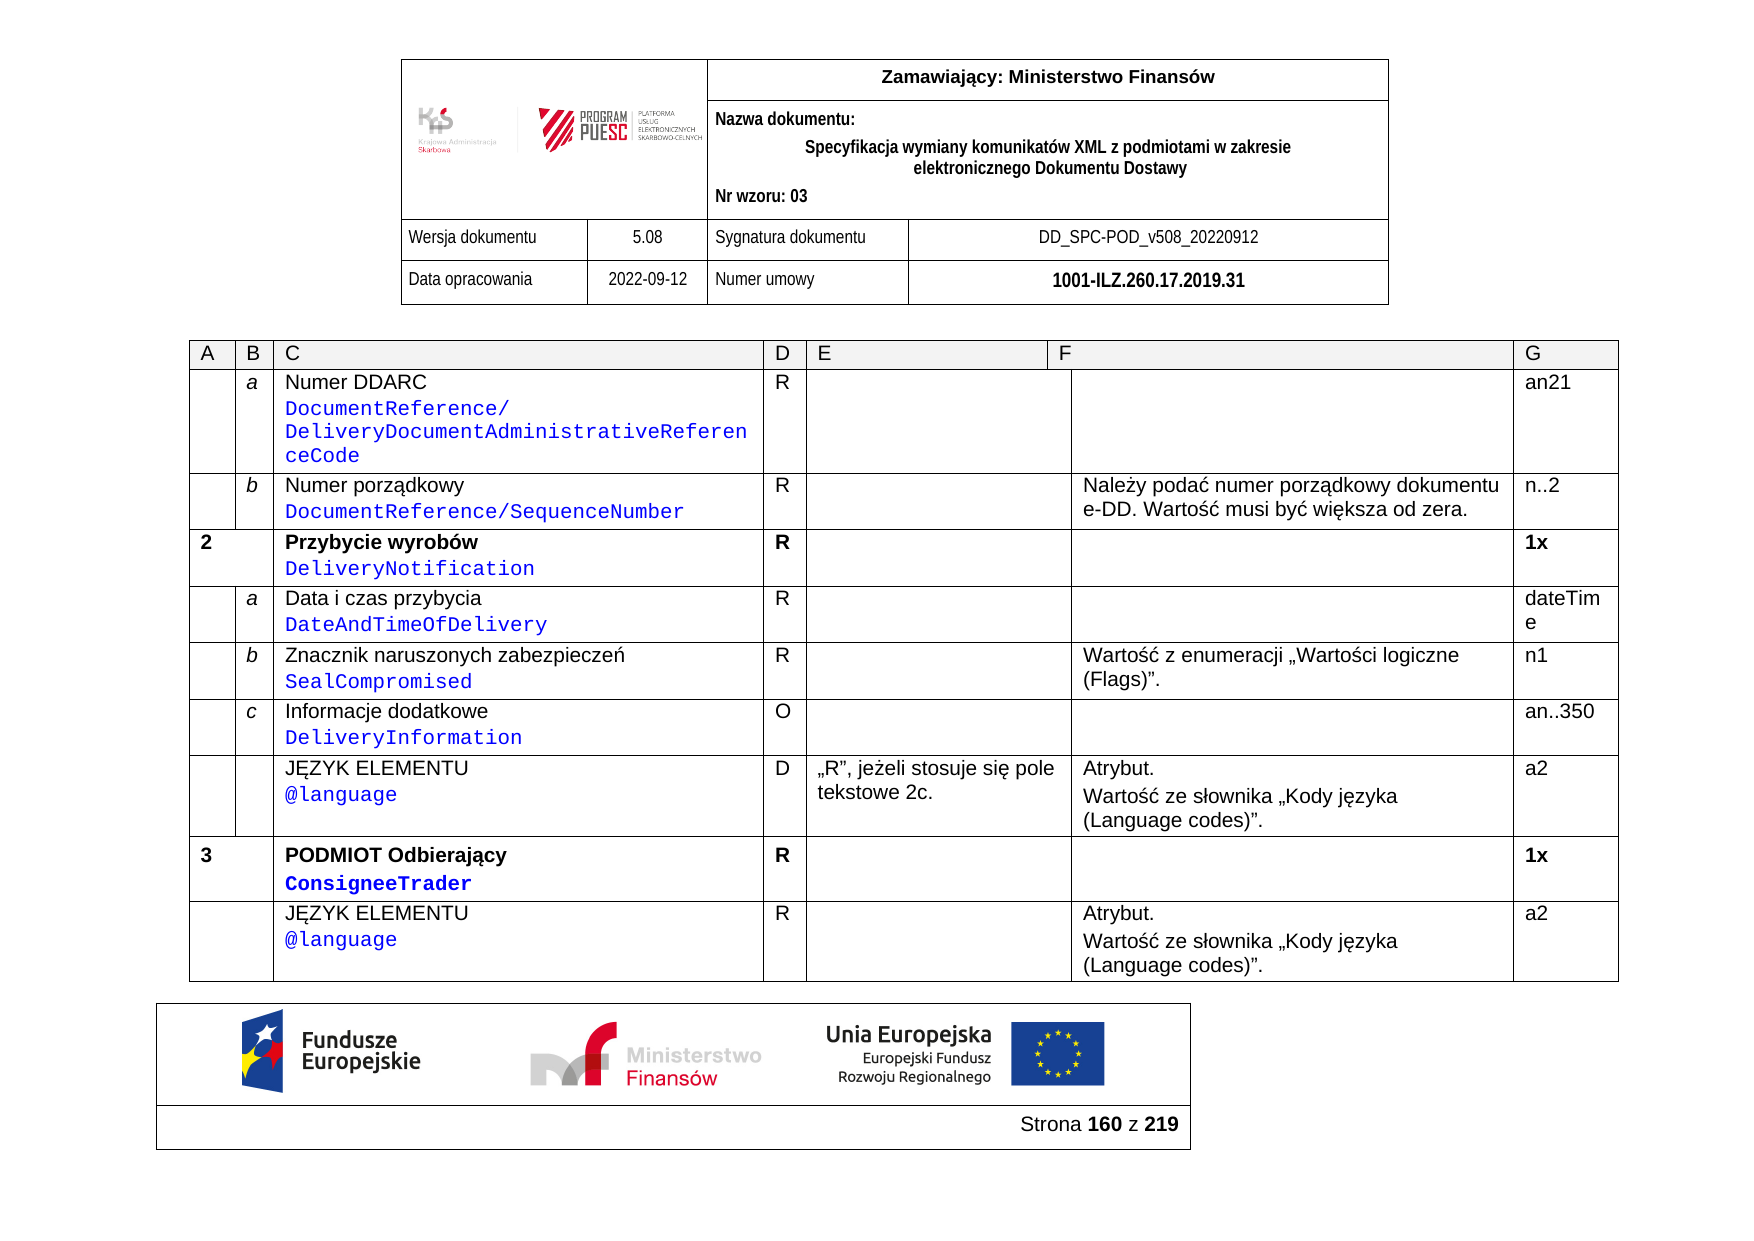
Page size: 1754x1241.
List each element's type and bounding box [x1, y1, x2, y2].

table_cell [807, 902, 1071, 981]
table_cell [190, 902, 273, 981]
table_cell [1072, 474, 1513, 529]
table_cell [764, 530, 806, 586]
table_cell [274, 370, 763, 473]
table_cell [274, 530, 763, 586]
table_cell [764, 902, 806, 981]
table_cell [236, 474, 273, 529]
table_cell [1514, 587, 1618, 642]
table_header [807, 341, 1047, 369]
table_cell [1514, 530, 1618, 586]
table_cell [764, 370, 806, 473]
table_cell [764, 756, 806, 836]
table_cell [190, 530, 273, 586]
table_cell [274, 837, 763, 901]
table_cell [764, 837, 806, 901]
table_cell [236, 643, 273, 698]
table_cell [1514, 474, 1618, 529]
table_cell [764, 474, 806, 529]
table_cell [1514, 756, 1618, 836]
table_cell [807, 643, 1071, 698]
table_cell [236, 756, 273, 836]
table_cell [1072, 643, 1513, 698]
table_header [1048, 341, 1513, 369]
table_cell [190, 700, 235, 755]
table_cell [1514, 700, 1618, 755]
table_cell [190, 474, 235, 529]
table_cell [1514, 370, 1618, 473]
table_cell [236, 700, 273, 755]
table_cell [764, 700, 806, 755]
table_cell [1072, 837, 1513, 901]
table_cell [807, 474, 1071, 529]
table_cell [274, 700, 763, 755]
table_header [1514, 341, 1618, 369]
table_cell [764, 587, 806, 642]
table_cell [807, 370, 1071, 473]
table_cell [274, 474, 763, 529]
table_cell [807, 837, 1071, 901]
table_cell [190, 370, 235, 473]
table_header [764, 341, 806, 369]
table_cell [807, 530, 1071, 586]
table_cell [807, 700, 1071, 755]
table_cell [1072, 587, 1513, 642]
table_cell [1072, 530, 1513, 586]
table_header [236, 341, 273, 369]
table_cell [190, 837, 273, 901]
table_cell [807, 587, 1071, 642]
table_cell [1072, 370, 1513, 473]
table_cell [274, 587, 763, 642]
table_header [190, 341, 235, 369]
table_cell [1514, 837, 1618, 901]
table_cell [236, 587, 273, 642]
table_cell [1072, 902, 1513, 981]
picture [242, 1009, 1105, 1093]
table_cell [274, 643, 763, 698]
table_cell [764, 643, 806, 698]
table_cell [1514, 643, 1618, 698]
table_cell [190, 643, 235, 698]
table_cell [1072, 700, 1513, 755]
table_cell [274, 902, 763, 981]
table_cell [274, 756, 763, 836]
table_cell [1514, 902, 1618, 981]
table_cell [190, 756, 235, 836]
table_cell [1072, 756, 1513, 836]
picture [408, 97, 702, 163]
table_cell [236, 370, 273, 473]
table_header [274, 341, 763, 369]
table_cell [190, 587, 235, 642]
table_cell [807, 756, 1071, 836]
